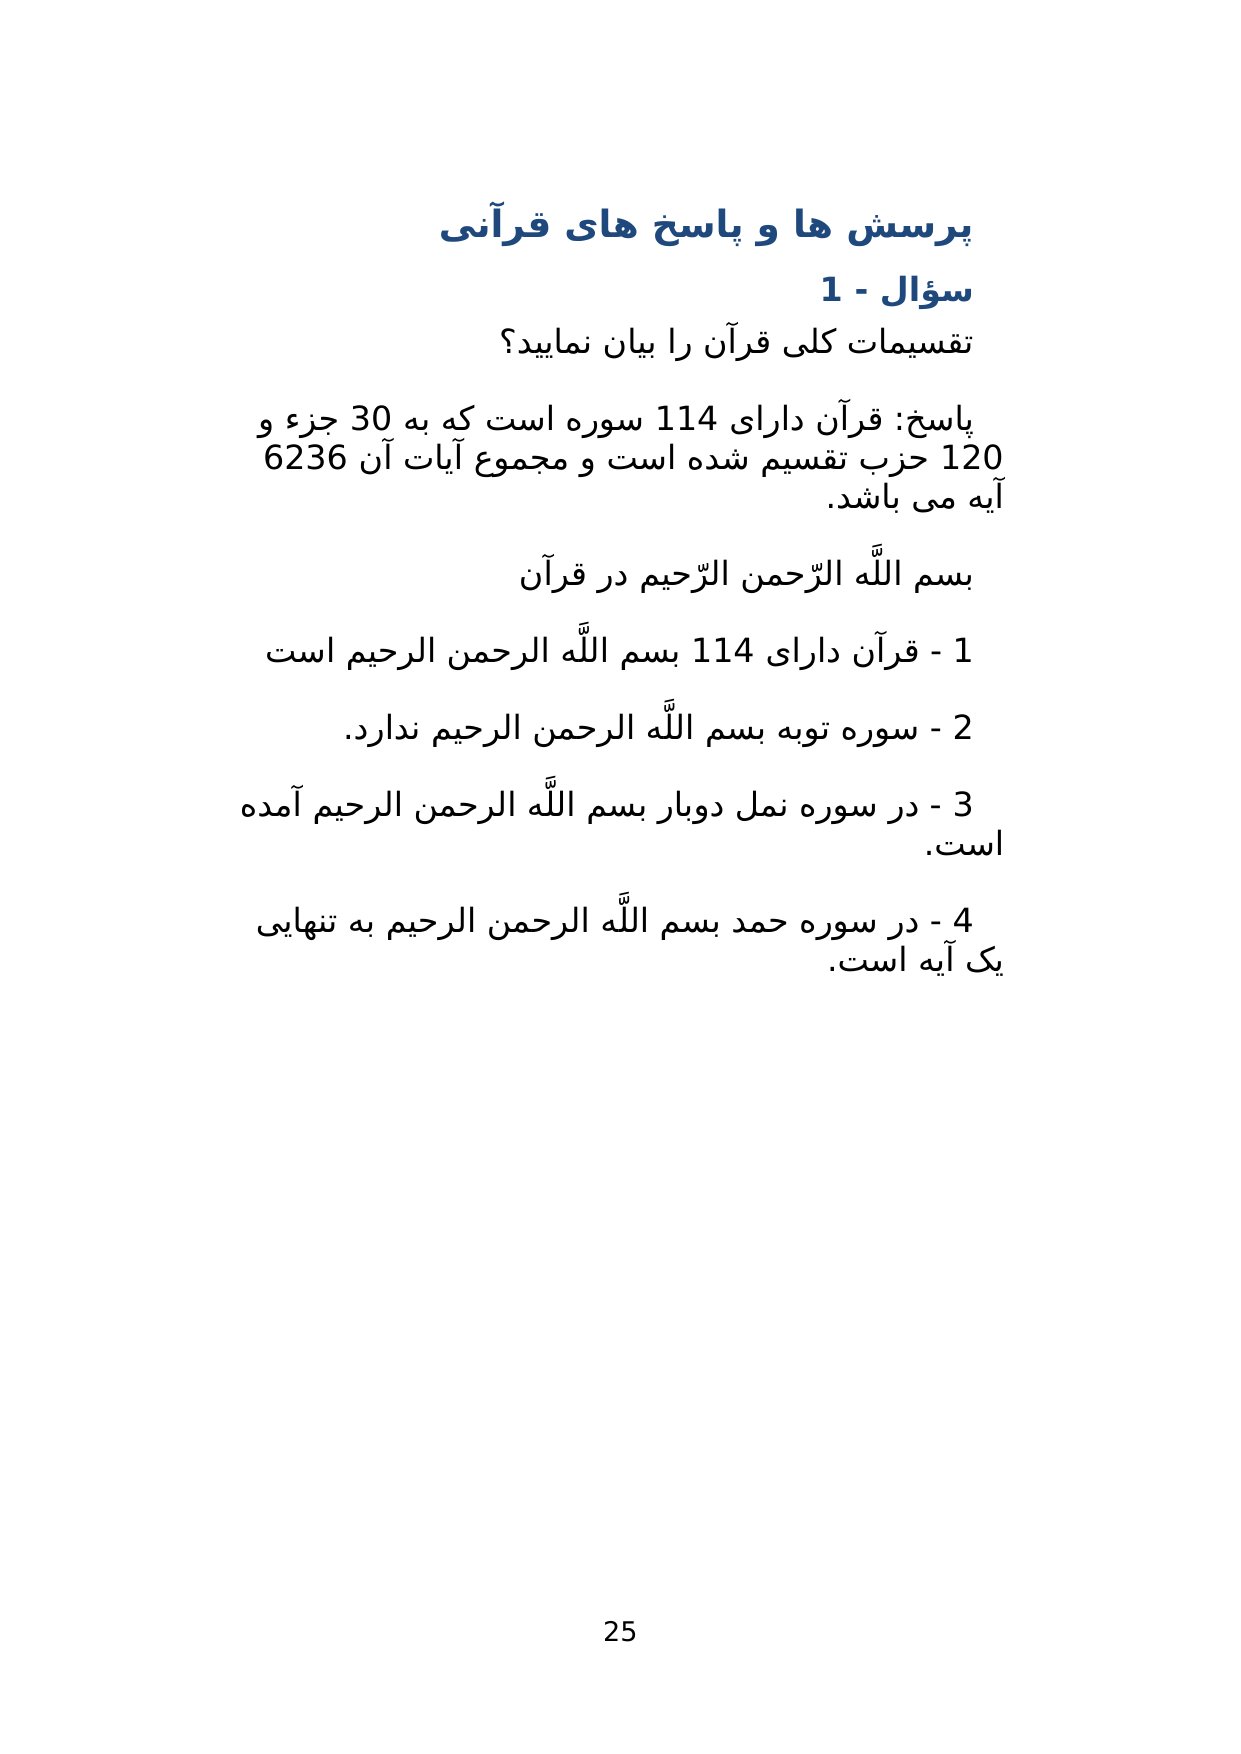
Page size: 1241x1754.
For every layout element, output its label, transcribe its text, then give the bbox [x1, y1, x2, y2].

subtitle سؤال - 1 [236, 271, 1004, 310]
text پاسخ: قرآن دارای 114 سوره است که به 30 جزء و 120 حزب تقسیم شده است و مجموع آیات آن 6236 آیه می باشد. [236, 399, 1004, 516]
subtitle پرسش ها و پاسخ های قرآنی [236, 202, 1004, 246]
text بسم اللَّه الرّحمن الرّحیم در قرآن [236, 554, 1004, 593]
text 4 - در سوره حمد بسم اللَّه الرحمن الرحیم به تنهایی یک آیه است. [236, 902, 1004, 979]
text 3 - در سوره نمل دوبار بسم اللَّه الرحمن الرحیم آمده است. [236, 786, 1004, 863]
text 1 - قرآن دارای 114 بسم اللَّه الرحمن الرحیم است [236, 631, 1004, 670]
text تقسیمات کلی قرآن را بیان نمایید؟ [236, 322, 1004, 361]
text 2 - سوره توبه بسم اللَّه الرحمن الرحیم ندارد. [236, 709, 1004, 747]
